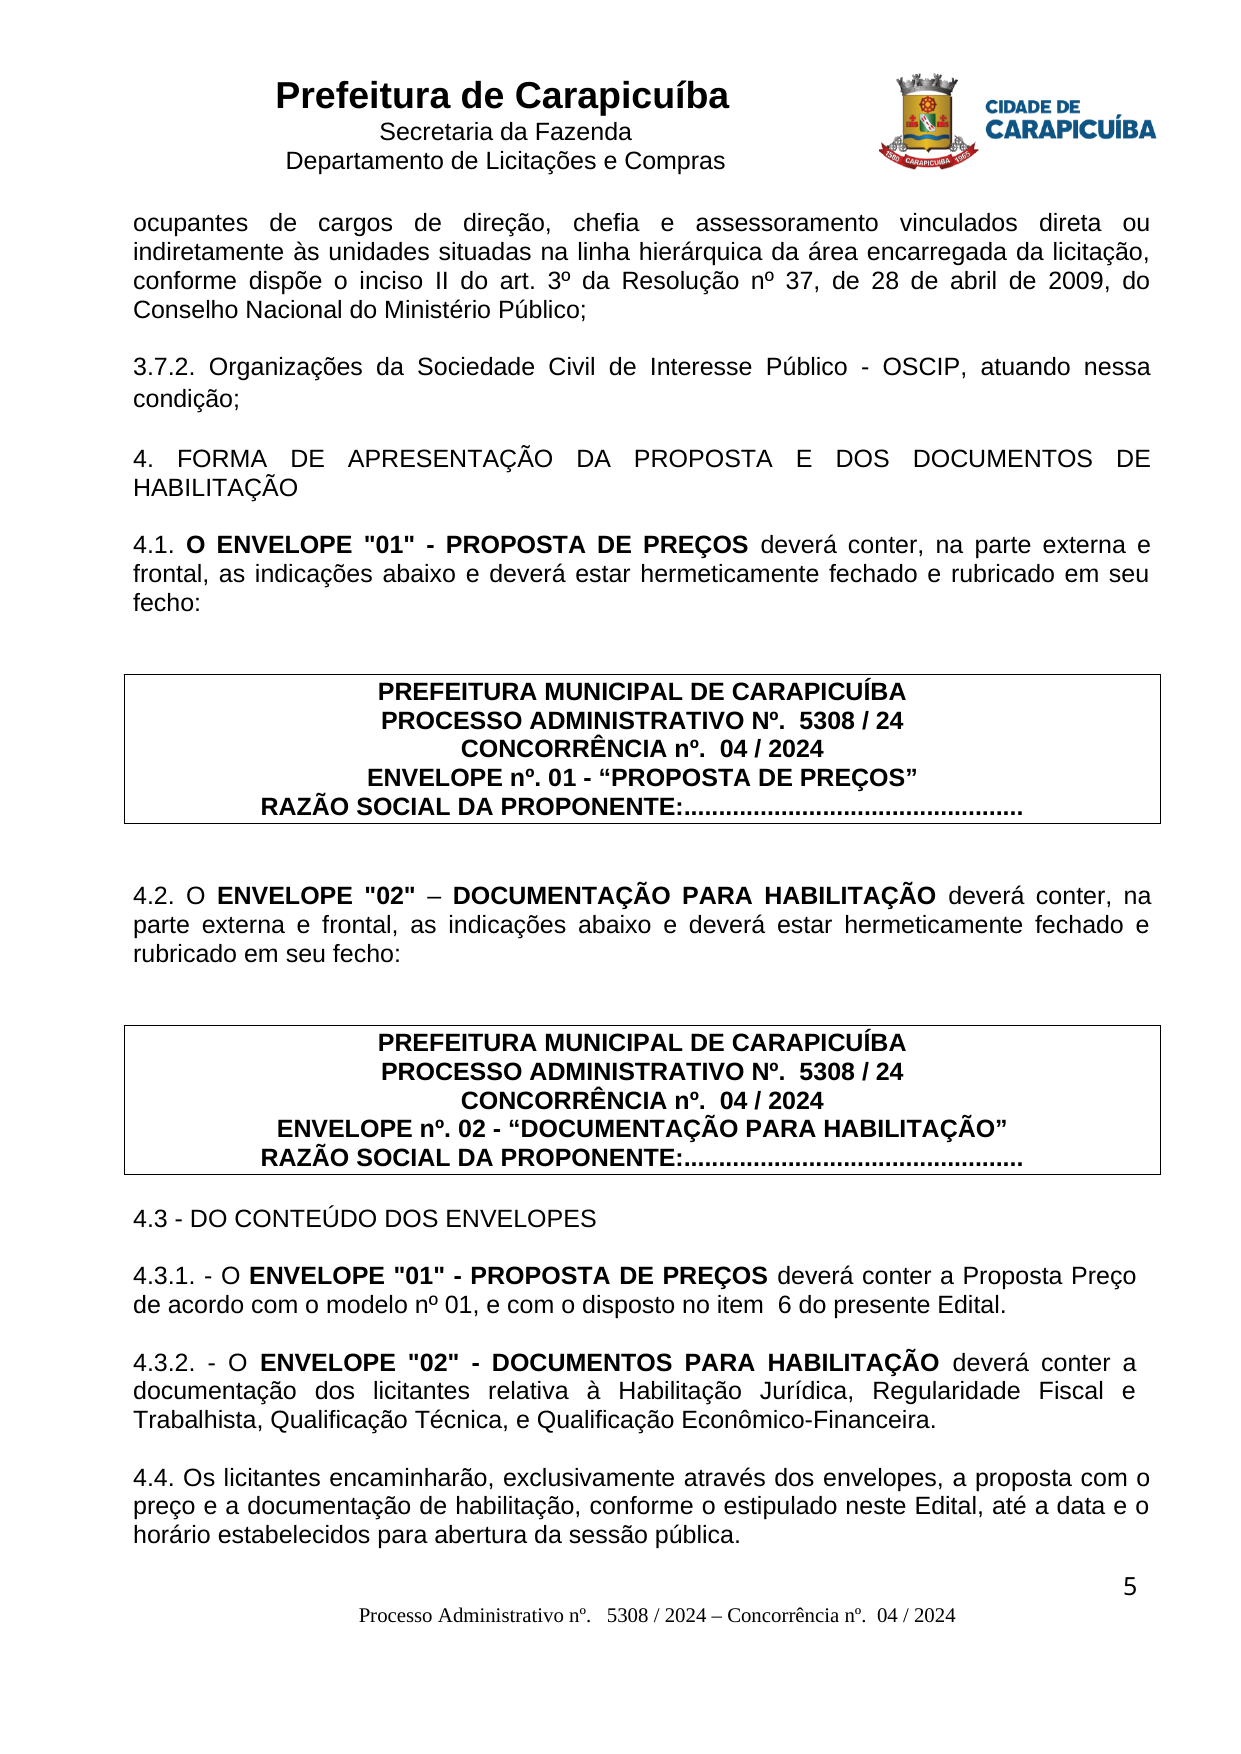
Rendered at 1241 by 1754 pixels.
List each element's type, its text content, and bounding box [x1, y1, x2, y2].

text CONCORRÊNCIA nº. 04 / 2024 [125, 731, 1160, 760]
text RAZÃO SOCIAL DA PROPONENTE:................................................. [125, 1140, 1160, 1174]
list PREFEITURA MUNICIPAL DE CARAPICUÍBA [125, 675, 1160, 702]
text PROCESSO ADMINISTRATIVO Nº. 5308 / 24 [125, 702, 1160, 731]
list ENVELOPE nº. 01 - “PROPOSTA DE PREÇOS” [125, 760, 1160, 789]
text RAZÃO SOCIAL DA PROPONENTE:................................................. [125, 789, 1160, 823]
text 4. FORMA DE APRESENTAÇÃO DA PROPOSTA E DOS DOCUMENTOS DE HABILITAÇÃO [133, 444, 1152, 501]
text 4.3 - DO CONTEÚDO DOS ENVELOPES [133, 1204, 1137, 1232]
text 4.2. O ENVELOPE "02" – DOCUMENTAÇÃO PARA HABILITAÇÃO deverá conter, na parte externa e frontal, as indicações abaixo e deverá estar hermeticamente fechado e rubricado em seu fecho: [133, 881, 1152, 967]
list ENVELOPE nº. 02 - “DOCUMENTAÇÃO PARA HABILITAÇÃO” [125, 1111, 1160, 1140]
text 4.1. O ENVELOPE "01" - PROPOSTA DE PREÇOS deverá conter, na parte externa e frontal, as indicações abaixo e deverá estar hermeticamente fechado e rubricado em seu fecho: [133, 530, 1152, 616]
picture [877, 65, 1159, 172]
text PROCESSO ADMINISTRATIVO Nº. 5308 / 24 [125, 1054, 1160, 1082]
text 4.4. Os licitantes encaminharão, exclusivamente através dos envelopes, a proposta com o preço e a documentação de habilitação, conforme o estipulado neste Edital, até a data e o horário estabelecidos para abertura da sessão pública. [133, 1462, 1152, 1549]
text CONCORRÊNCIA nº. 04 / 2024 [125, 1082, 1160, 1111]
list PREFEITURA MUNICIPAL DE CARAPICUÍBA [125, 1026, 1160, 1054]
text 4.3.2. - O ENVELOPE "02" - DOCUMENTOS PARA HABILITAÇÃO deverá conter a documentação dos licitantes relativa à Habilitação Jurídica, Regularidade Fiscal e Trabalhista, Qualificação Técnica, e Qualificação Econômico-Financeira. [133, 1347, 1137, 1434]
text 3.7.2. Organizações da Sociedade Civil de Interesse Público - OSCIP, atuando nessa condição; [133, 352, 1152, 415]
text 4.3.1. - O ENVELOPE "01" - PROPOSTA DE PREÇOS deverá conter a Proposta Preço de acordo com o modelo nº 01, e com o disposto no item 6 do presente Edital. [133, 1261, 1137, 1319]
